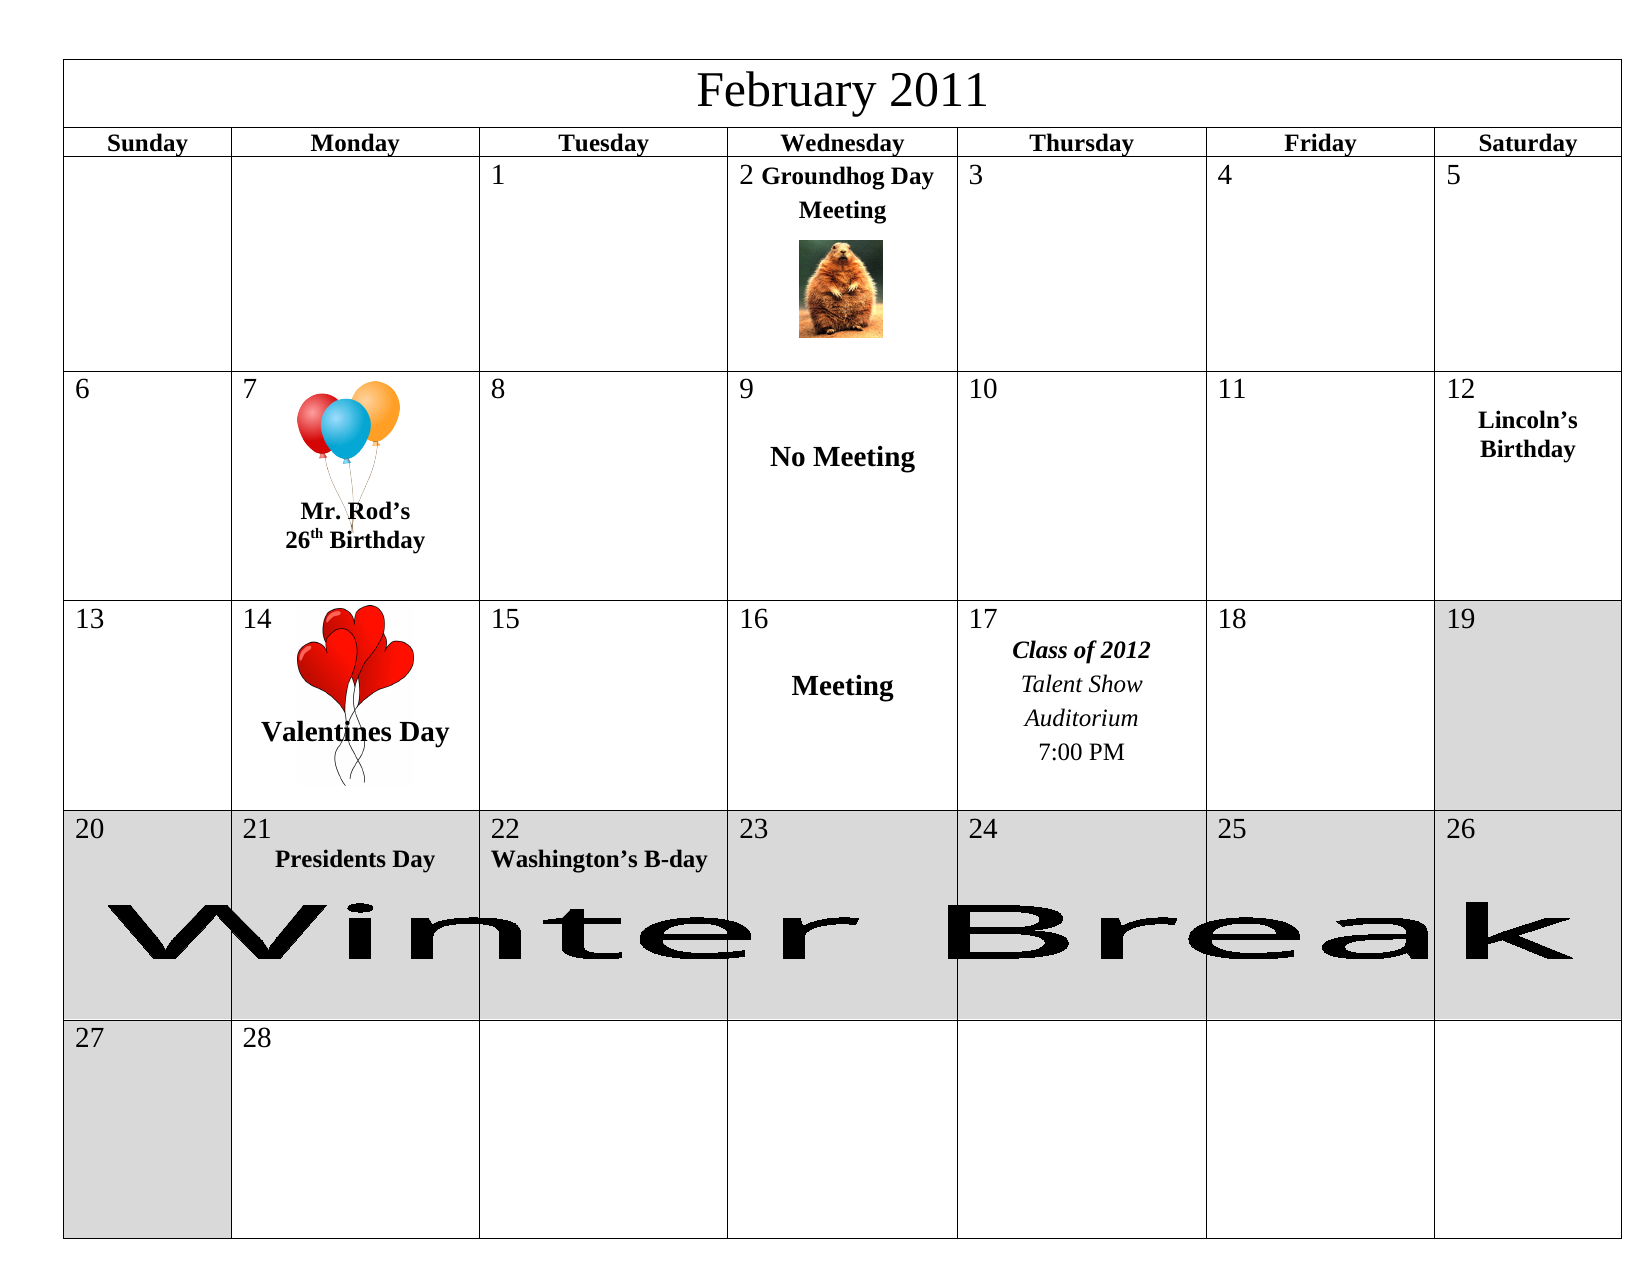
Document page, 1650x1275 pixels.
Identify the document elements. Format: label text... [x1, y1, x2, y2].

table_cell Wednesday [728, 128, 957, 156]
table_cell 6 [64, 372, 231, 600]
table_cell 23 [728, 811, 957, 1019]
table_cell 20 [64, 811, 231, 1019]
table_cell 27 [64, 1021, 231, 1238]
table_cell Tuesday [480, 128, 727, 156]
table_cell 14 Valentines Day [232, 601, 479, 810]
table_cell [1435, 1021, 1621, 1238]
table_cell [232, 157, 479, 371]
table_cell [728, 1021, 957, 1238]
table_cell Saturday [1435, 128, 1621, 156]
table_cell 12 Lincoln’s Birthday [1435, 372, 1621, 600]
table_cell 10 [958, 372, 1206, 600]
table_cell [1207, 1021, 1434, 1238]
table_cell 3 [958, 157, 1206, 371]
table_cell 17 Class of 2012 Talent Show Auditorium 7:00 PM [958, 601, 1206, 810]
table_cell Monday [232, 128, 479, 156]
table_cell 1 [480, 157, 727, 371]
table_cell Sunday [64, 128, 231, 156]
table_cell 26 [1435, 811, 1621, 1019]
table_cell 4 [1207, 157, 1434, 371]
table_cell 11 [1207, 372, 1434, 600]
table_cell 19 [1435, 601, 1621, 810]
table_cell 8 [480, 372, 727, 600]
table_cell 28 [232, 1021, 479, 1238]
table_cell 22 Washington’s B-day [480, 811, 727, 1019]
table_cell 15 [480, 601, 727, 810]
table_cell [64, 157, 231, 371]
table_cell 5 [1435, 157, 1621, 371]
table_cell [480, 1021, 727, 1238]
table_cell 21 Presidents Day [232, 811, 479, 1019]
table_cell Thursday [958, 128, 1206, 156]
table_cell [958, 1021, 1206, 1238]
table_cell 25 [1207, 811, 1434, 1019]
table_cell 9 No Meeting [728, 372, 957, 600]
table_cell 7 Mr. Rod’s 26th Birthday [232, 372, 479, 600]
table_cell 16 Meeting [728, 601, 957, 810]
table_cell 13 [64, 601, 231, 810]
table_header February 2011 [64, 60, 1621, 127]
picture [799, 240, 883, 338]
table_cell 24 [958, 811, 1206, 1019]
table_cell 18 [1207, 601, 1434, 810]
table_cell 2 Groundhog Day Meeting [728, 157, 957, 371]
table_cell Friday [1207, 128, 1434, 156]
